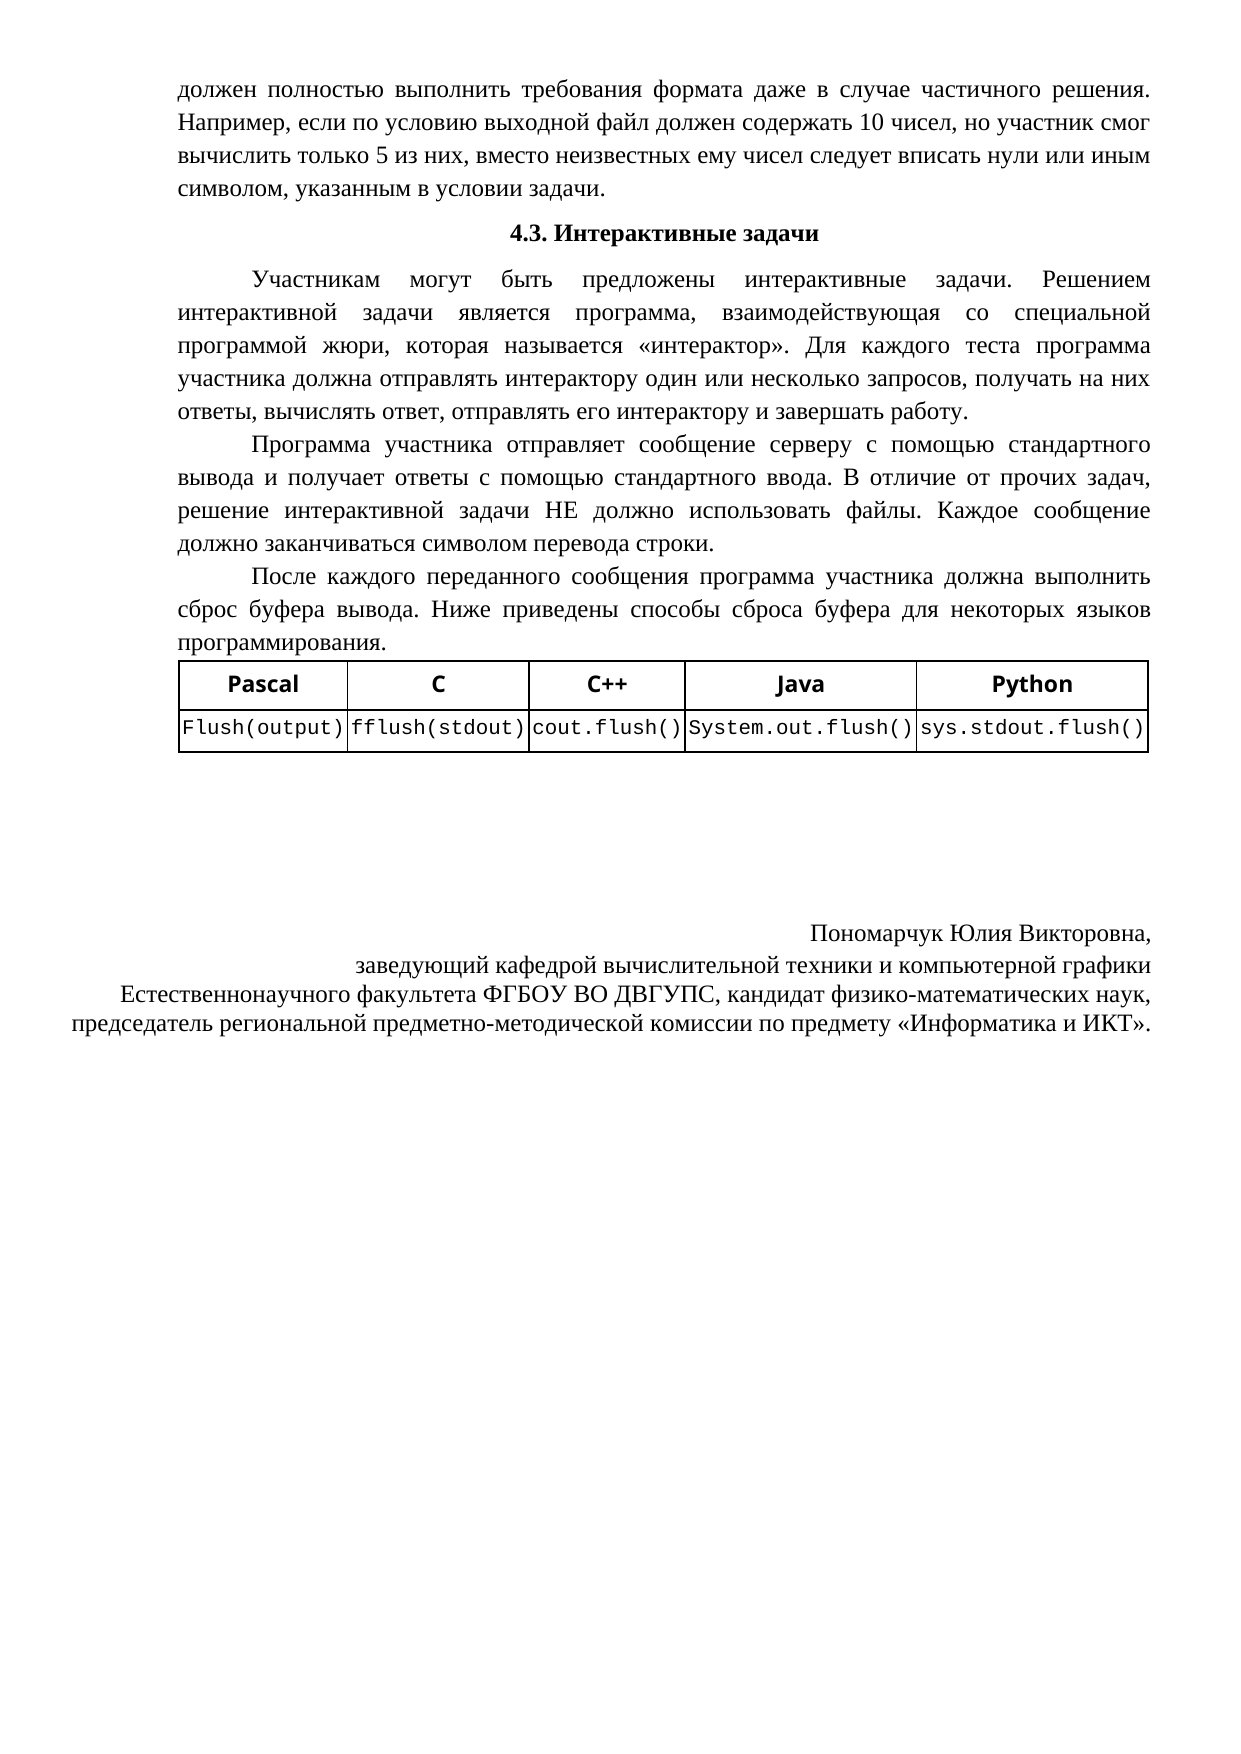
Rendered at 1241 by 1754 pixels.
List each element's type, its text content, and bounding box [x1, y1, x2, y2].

text заведующий кафедрой вычислительной техники и компьютерной графики Естественнонаучного факультета ФГБОУ ВО ДВГУПС, кандидат физико-математических наук, председатель региональной предметно-методической комиссии по предмету «Информатика и ИКТ». [59, 951, 1152, 1037]
text 4.3. Интерактивные задачи [177, 218, 1152, 247]
table_header C++ [530, 662, 684, 709]
table_cell fflush(stdout) [348, 711, 528, 751]
table_header Python [917, 662, 1147, 709]
table_cell System.out.flush() [686, 711, 916, 751]
text Программа участника отправляет сообщение серверу с помощью стандартного вывода и получает ответы с помощью стандартного ввода. В отличие от прочих задач, решение интерактивной задачи НЕ должно использовать файлы. Каждое сообщение должно заканчиваться символом перевода строки. [177, 429, 1152, 557]
text Пономарчук Юлия Викторовна, [74, 918, 1152, 946]
table_header Pascal [180, 662, 347, 709]
text Участникам могут быть предложены интерактивные задачи. Решением интерактивной задачи является программа, взаимодействующая со специальной программой жюри, которая называется «интерактор». Для каждого теста программа участника должна отправлять интерактору один или несколько запросов, получать на них ответы, вычислять ответ, отправлять его интерактору и завершать работу. [177, 264, 1152, 425]
table_cell sys.stdout.flush() [917, 711, 1147, 751]
table_header C [348, 662, 528, 709]
table_cell Flush(output) [180, 711, 347, 751]
table_cell cout.flush() [530, 711, 684, 751]
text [177, 74, 1152, 202]
table_header Java [686, 662, 916, 709]
text После каждого переданного сообщения программа участника должна выполнить сброс буфера вывода. Ниже приведены способы сброса буфера для некоторых языков программирования. [177, 561, 1152, 656]
